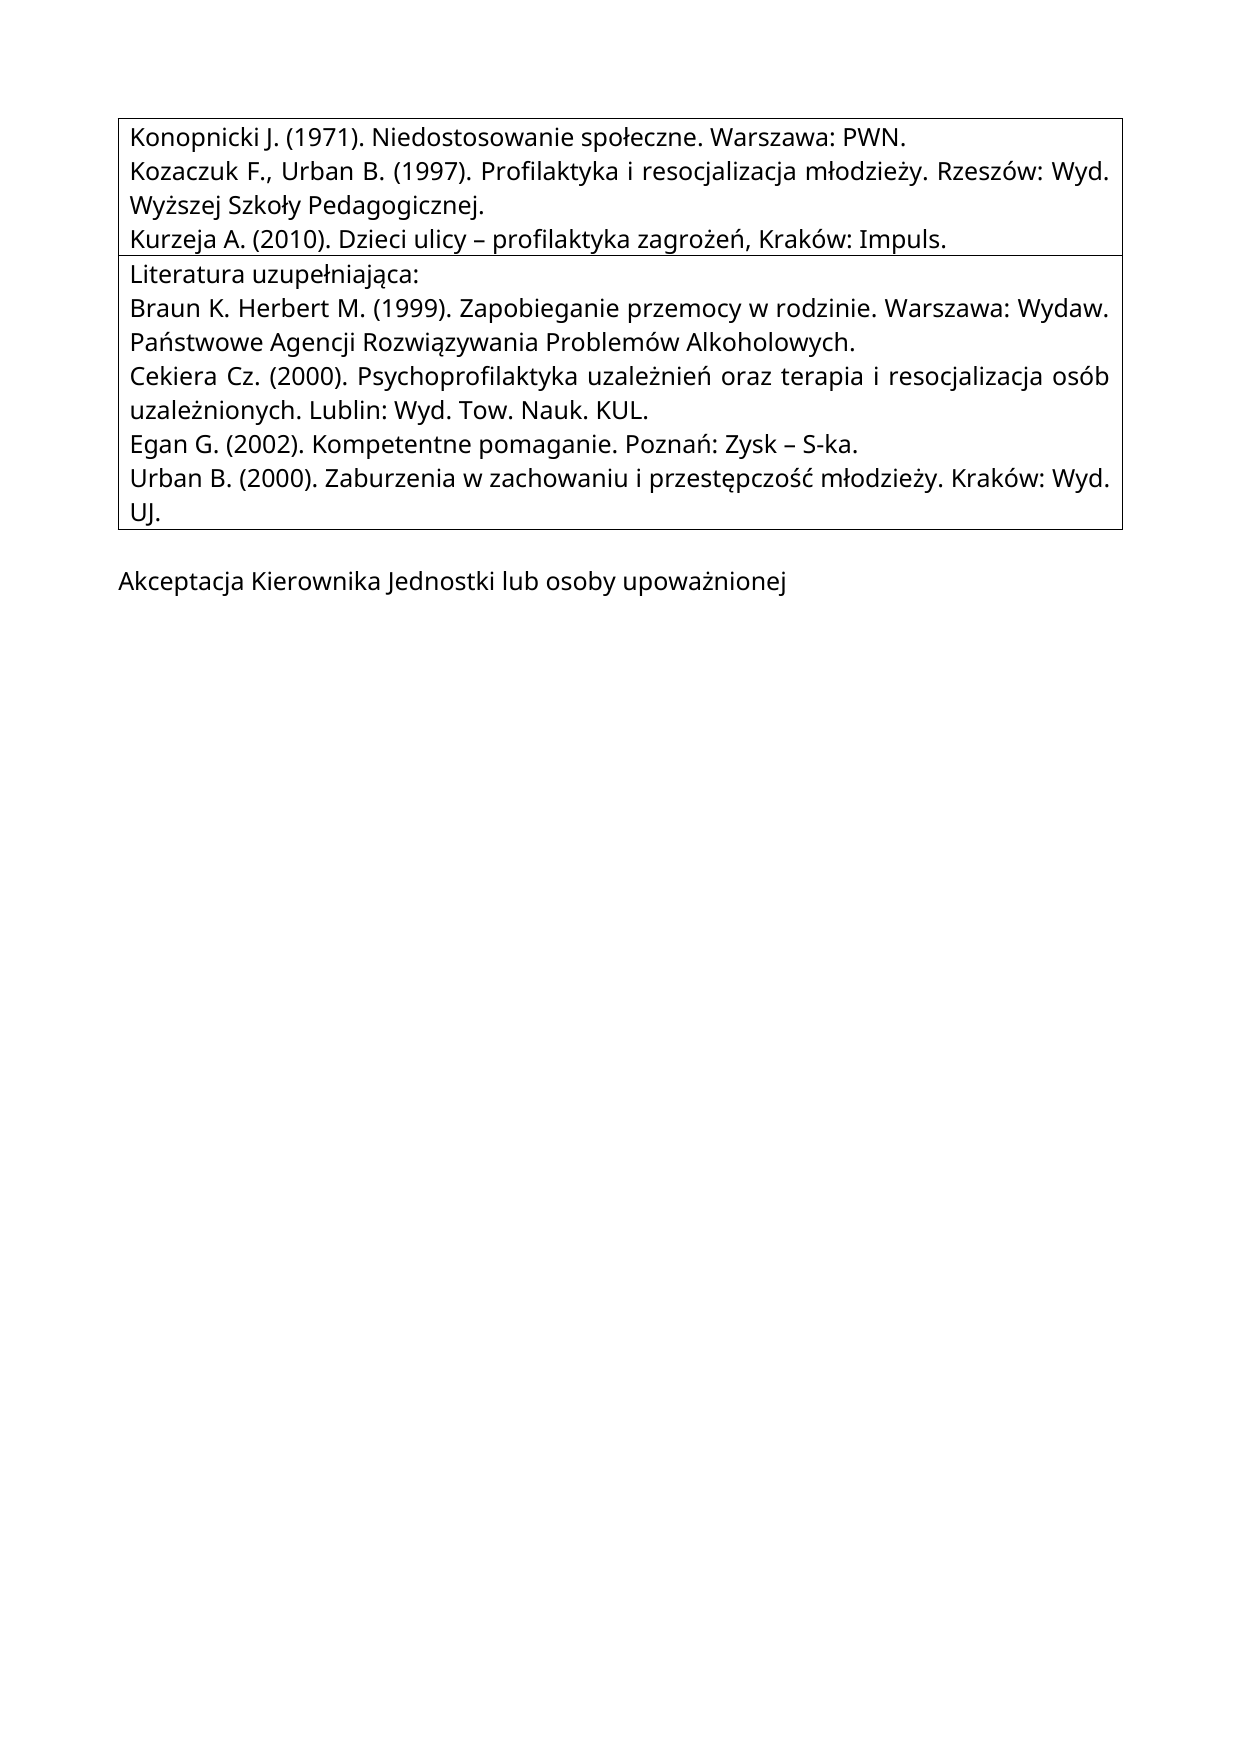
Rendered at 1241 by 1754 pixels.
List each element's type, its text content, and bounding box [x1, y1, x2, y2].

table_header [119, 119, 1122, 255]
text Akceptacja Kierownika Jednostki lub osoby upoważnionej [118, 564, 1122, 598]
table_cell Literatura uzupełniająca: Braun K. Herbert M. (1999). Zapobieganie przemocy w rodzinie. Warszawa: Wydaw. Państwowe Agencji Rozwiązywania Problemów Alkoholowych. Cekiera Cz. (2000). Psychoprofilaktyka uzależnień oraz terapia i resocjalizacja osób uzależnionych. Lublin: Wyd. Tow. Nauk. KUL. Egan G. (2002). Kompetentne pomaganie. Poznań: Zysk – S-ka. Urban B. (2000). Zaburzenia w zachowaniu i przestępczość młodzieży. Kraków: Wyd. UJ. [119, 256, 1122, 529]
